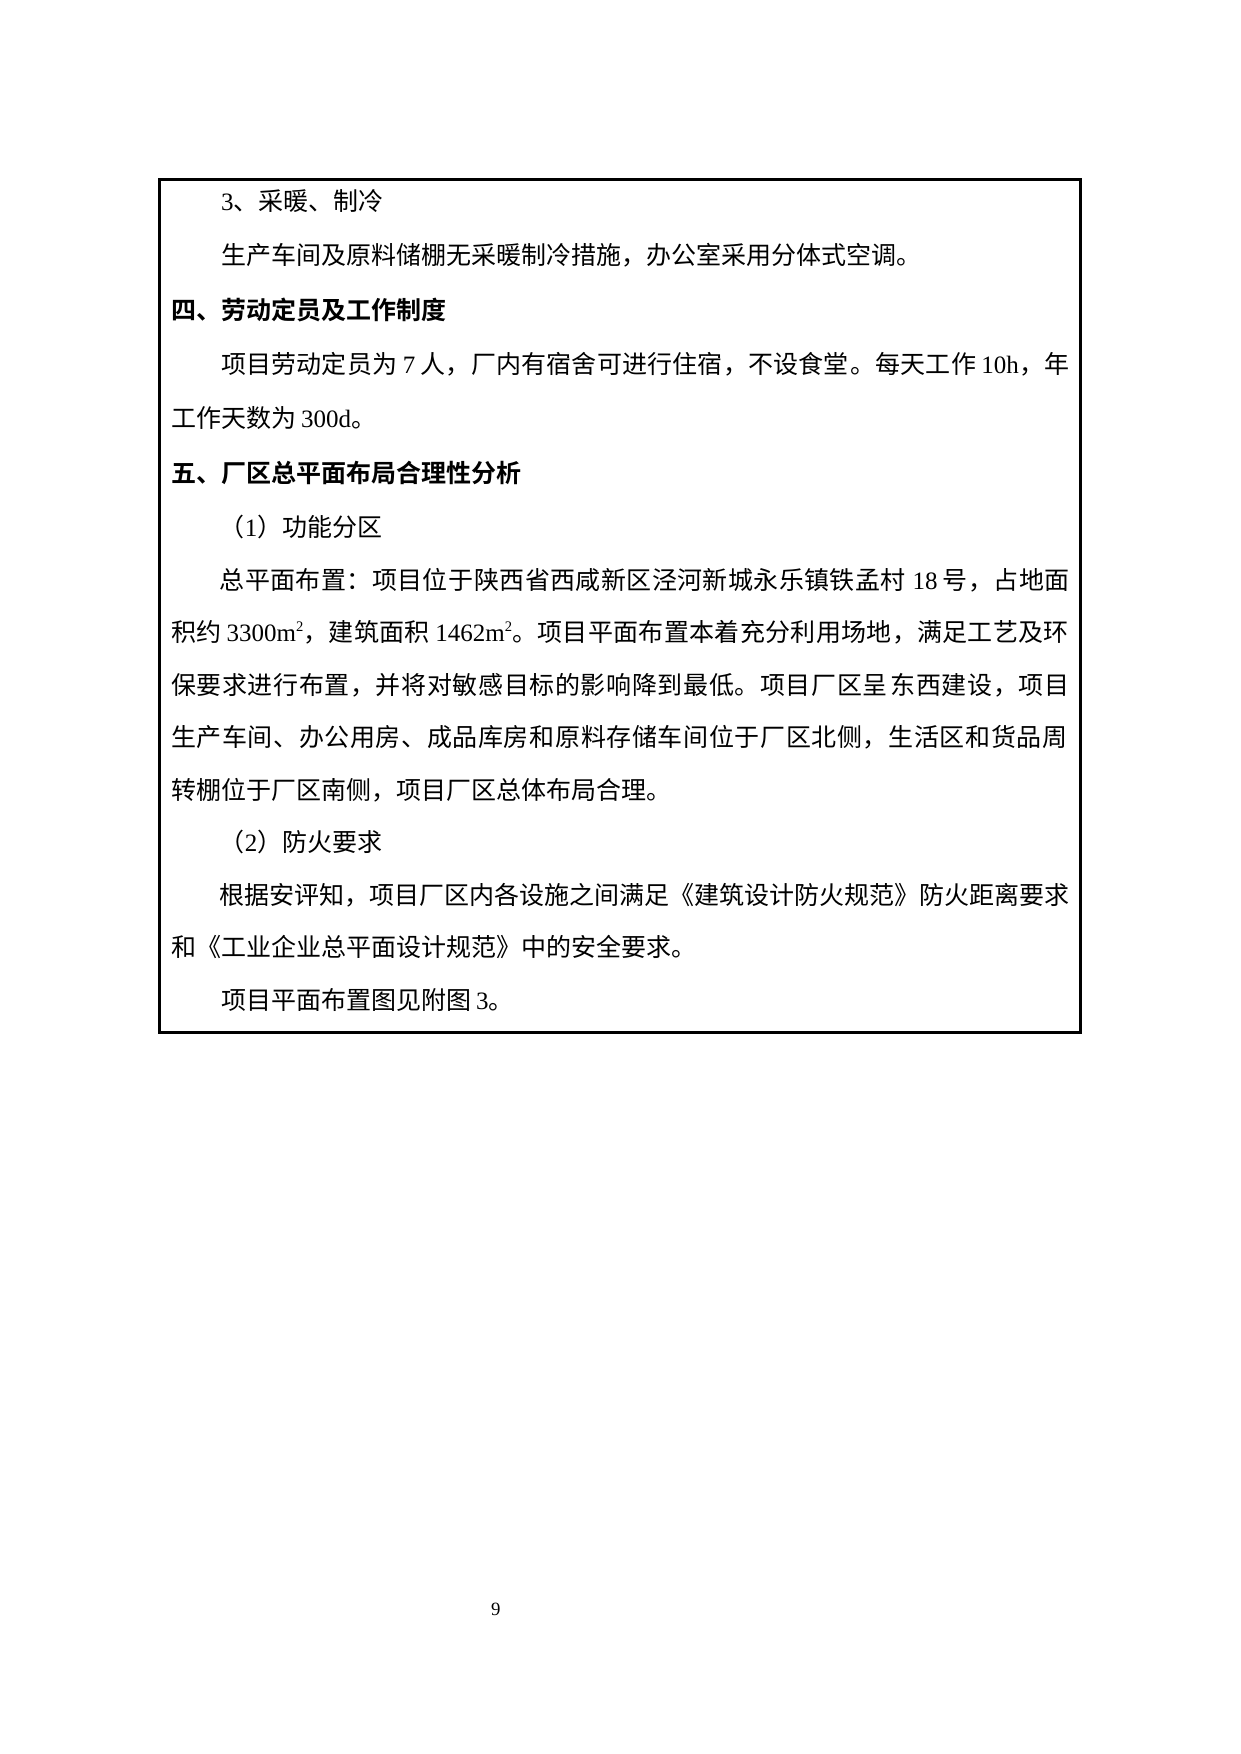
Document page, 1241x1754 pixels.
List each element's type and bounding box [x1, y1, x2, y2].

table_cell [161, 181, 1079, 1031]
